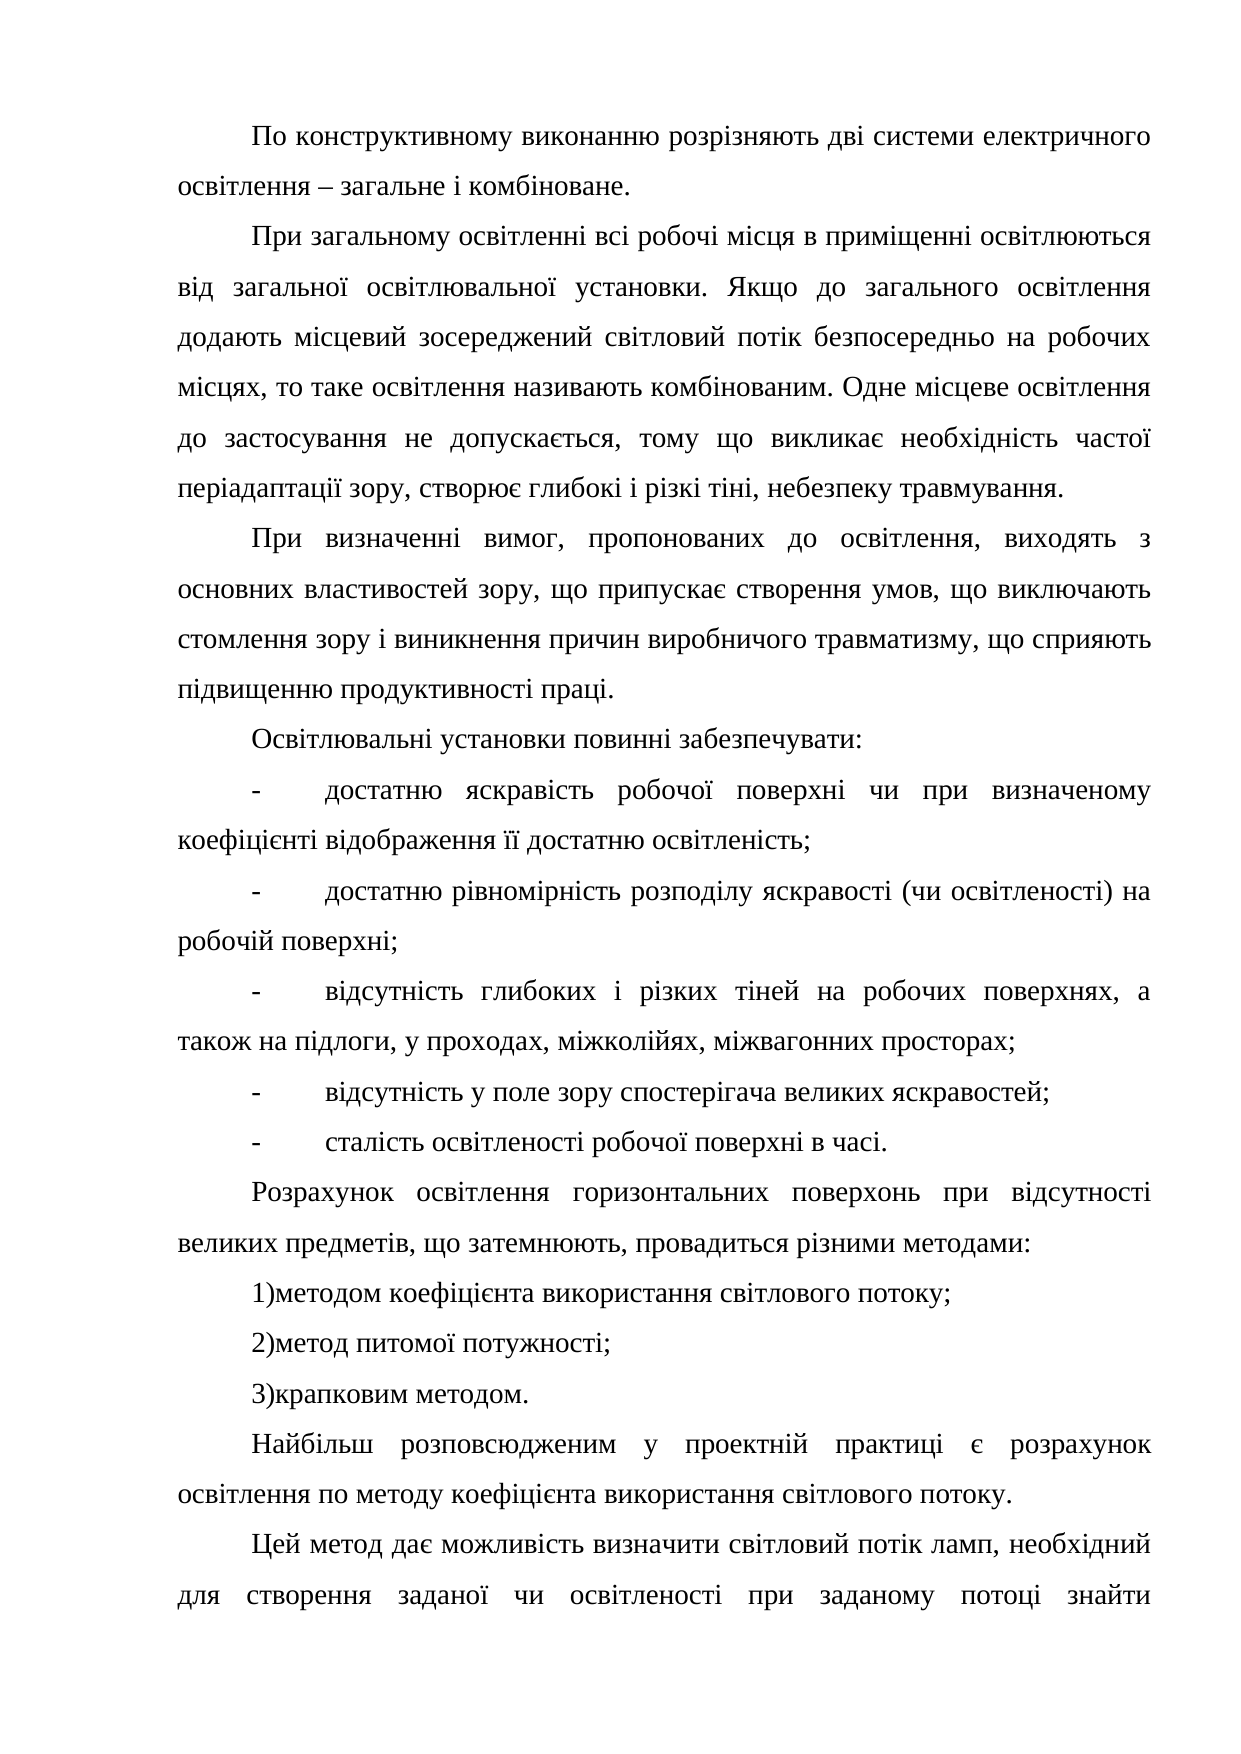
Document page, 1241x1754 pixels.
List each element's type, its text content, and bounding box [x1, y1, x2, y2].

text При загальному освітленні всі робочі місця в приміщенні освітлюються від загальної освітлювальної установки. Якщо до загального освітлення додають місцевий зосереджений світловий потік безпосередньо на робочих місцях, то таке освітлення називають комбінованим. Одне місцеве освітлення до застосування не допускається, тому що викликає необхідність частої періадаптації зору, створює глибокі і різкі тіні, небезпеку травмування. [177, 219, 1152, 504]
text При визначенні вимог, пропонованих до освітлення, виходять з основних властивостей зору, що припускає створення умов, що виключають стомлення зору і виникнення причин виробничого травматизму, що сприяють підвищенню продуктивності праці. [177, 521, 1152, 705]
list відсутність глибоких і різких тіней на робочих поверхнях, а також на підлоги, у проходах, міжколійях, міжвагонних просторах; [177, 973, 1152, 1057]
list сталість освітленості робочої поверхні в часі. [177, 1124, 1152, 1158]
text 3)крапковим методом. [177, 1376, 1152, 1409]
text 2)метод питомої потужності; [177, 1326, 1152, 1359]
text 1)методом коефіцієнта використання світлового потоку; [177, 1275, 1152, 1309]
list відсутність у поле зору спостерігача великих яскравостей; [177, 1074, 1152, 1108]
list достатню яскравість робочої поверхні чи при визначеному коефіцієнті відображення її достатню освітленість; [177, 772, 1152, 856]
text Найбільш розповсюдженим у проектній практиці є розрахунок освітлення по методу коефіцієнта використання світлового потоку. [177, 1426, 1152, 1510]
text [177, 1527, 1152, 1611]
text Освітлювальні установки повинні забезпечувати: [177, 722, 1152, 755]
text Розрахунок освітлення горизонтальних поверхонь при відсутності великих предметів, що затемнюють, провадиться різними методами: [177, 1175, 1152, 1258]
list достатню рівномірність розподілу яскравості (чи освітленості) на робочій поверхні; [177, 873, 1152, 957]
text По конструктивному виконанню розрізняють дві системи електричного освітлення – загальне і комбіноване. [177, 118, 1152, 202]
